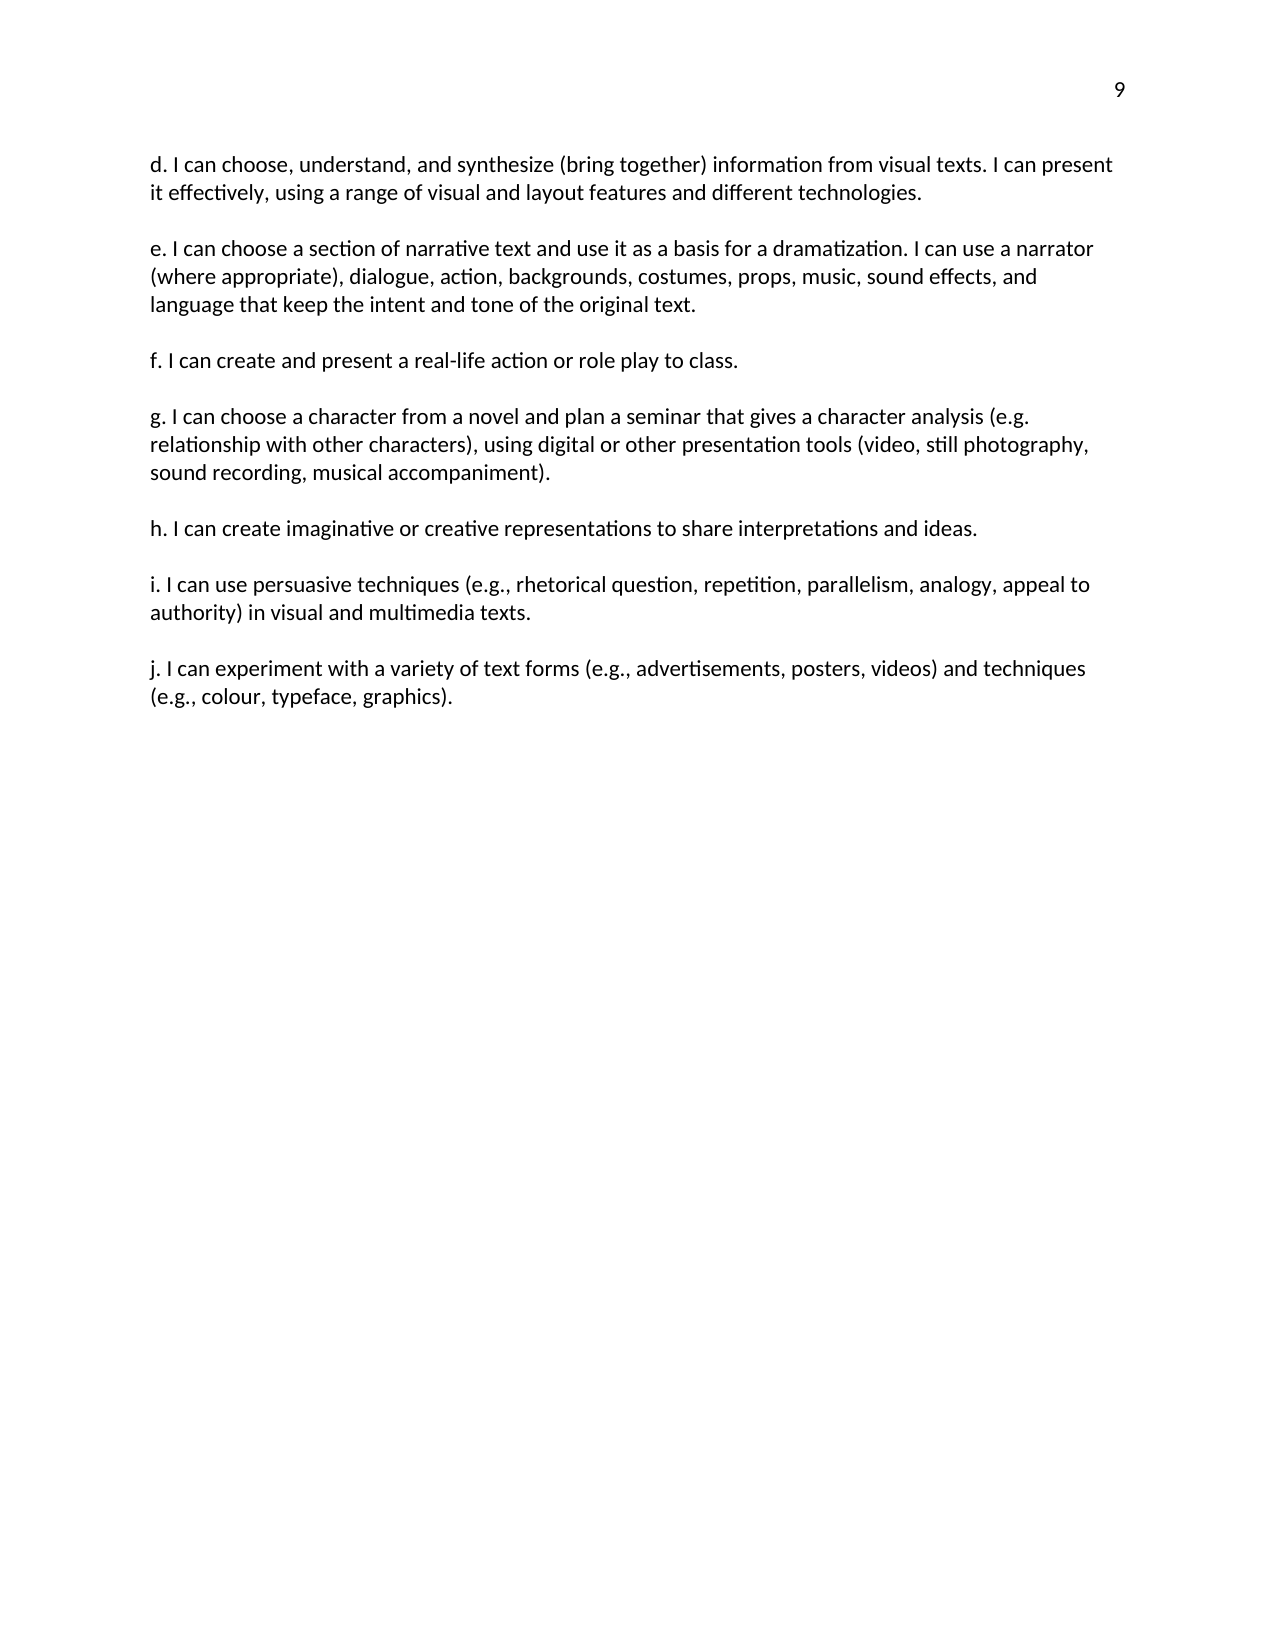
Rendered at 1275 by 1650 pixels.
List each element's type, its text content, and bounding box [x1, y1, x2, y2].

text f. I can create and present a real-life action or role play to class. [150, 346, 1125, 374]
text i. I can use persuasive techniques (e.g., rhetorical question, repetition, parallelism, analogy, appeal to authority) in visual and multimedia texts. [150, 570, 1125, 626]
text j. I can experiment with a variety of text forms (e.g., advertisements, posters, videos) and techniques (e.g., colour, typeface, graphics). [150, 654, 1125, 710]
text g. I can choose a character from a novel and plan a seminar that gives a character analysis (e.g. relationship with other characters), using digital or other presentation tools (video, still photography, sound recording, musical accompaniment). [150, 402, 1125, 486]
text d. I can choose, understand, and synthesize (bring together) information from visual texts. I can present it effectively, using a range of visual and layout features and different technologies. [150, 150, 1125, 206]
text e. I can choose a section of narrative text and use it as a basis for a dramatization. I can use a narrator (where appropriate), dialogue, action, backgrounds, costumes, props, music, sound effects, and language that keep the intent and tone of the original text. [150, 234, 1125, 318]
text h. I can create imaginative or creative representations to share interpretations and ideas. [150, 514, 1125, 542]
